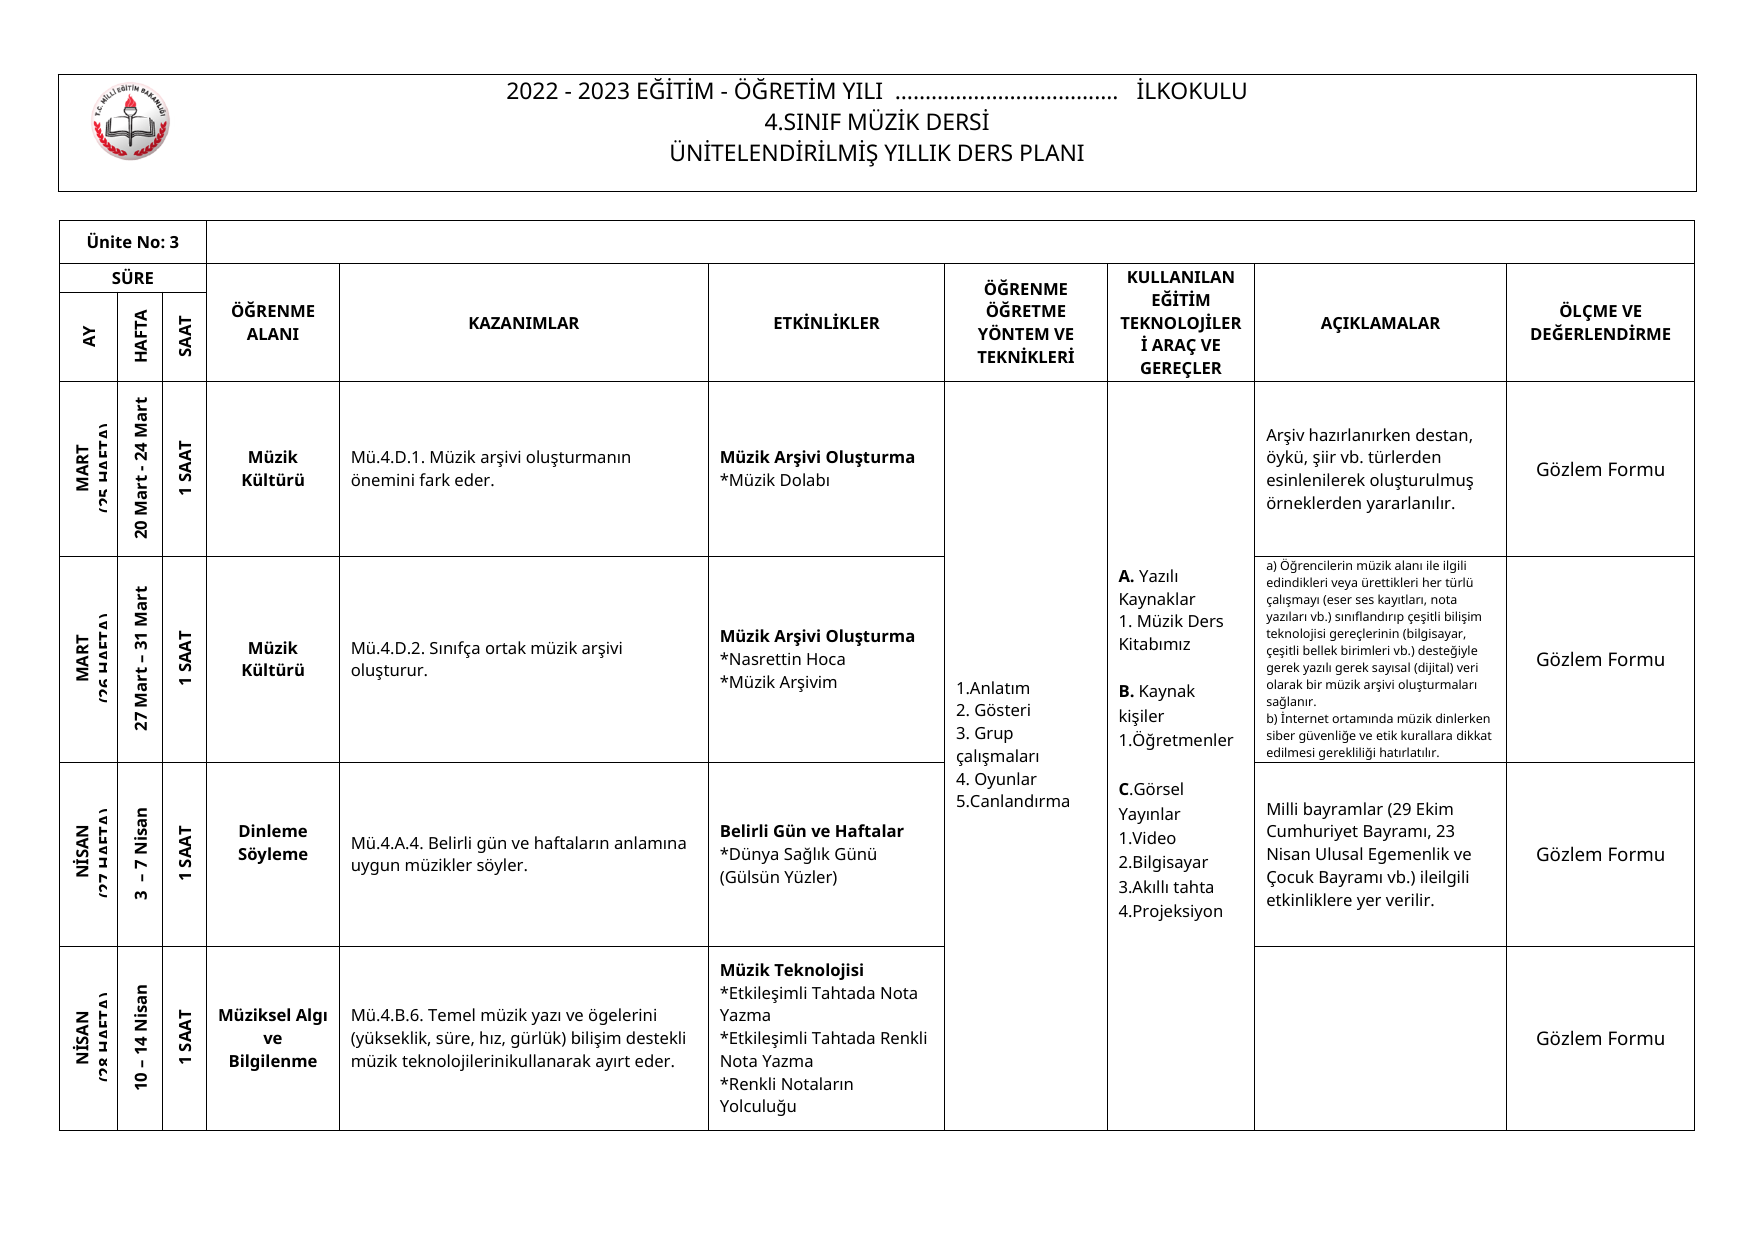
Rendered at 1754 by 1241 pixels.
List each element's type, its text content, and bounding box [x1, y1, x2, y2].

table_cell SÜRE [60, 264, 206, 292]
table_cell HAFTA [118, 293, 162, 381]
table_cell Gözlem Formu [1507, 763, 1694, 946]
table_cell MART (26.HAFTA) [60, 557, 117, 762]
table_cell Milli bayramlar (29 Ekim Cumhuriyet Bayramı, 23 Nisan Ulusal Egemenlik ve Çocuk Bayramı vb.) ileilgili etkinliklere yer verilir. [1255, 763, 1506, 946]
table_cell NİSAN (28.HAFTA) [60, 947, 117, 1130]
table_header Ünite No: 3 [60, 221, 206, 263]
table_cell Müzik Kültürü [207, 557, 339, 762]
table_cell Müziksel Algı ve Bilgilenme [207, 947, 339, 1130]
table_cell 10 – 14 Nisan [118, 947, 162, 1130]
table_cell SAAT [163, 293, 206, 381]
table_cell Mü.4.D.1. Müzik arşivi oluşturmanın önemini fark eder. [340, 382, 708, 556]
table_cell Mü.4.B.6. Temel müzik yazı ve ögelerini (yükseklik, süre, hız, gürlük) bilişim destekli müzik teknolojilerinikullanarak ayırt eder. [340, 947, 708, 1130]
table_cell Müzik Arşivi Oluşturma *Nasrettin Hoca *Müzik Arşivim [709, 557, 944, 762]
table_cell KAZANIMLAR [340, 264, 708, 381]
table_cell 1 SAAT [163, 382, 206, 556]
table_cell 1.Anlatım 2. Gösteri 3. Grup çalışmaları 4. Oyunlar 5.Canlandırma [945, 382, 1107, 1130]
table_cell 1 SAAT [163, 557, 206, 762]
table_cell ETKİNLİKLER [709, 264, 944, 381]
table_cell ÖĞRENME ALANI [207, 264, 339, 381]
table_cell Arşiv hazırlanırken destan, öykü, şiir vb. türlerden esinlenilerek oluşturulmuş örneklerden yararlanılır. [1255, 382, 1506, 556]
table_cell 3 – 7 Nisan [118, 763, 162, 946]
table_cell Gözlem Formu [1507, 382, 1694, 556]
table_cell A. Yazılı Kaynaklar 1. Müzik Ders Kitabımız B. Kaynak kişiler 1.Öğretmenler C.Görsel Yayınlar 1.Video 2.Bilgisayar 3.Akıllı tahta 4.Projeksiyon [1108, 382, 1254, 1130]
table_cell Gözlem Formu [1507, 947, 1694, 1130]
table_cell ÖLÇME VE DEĞERLENDİRME [1507, 264, 1694, 381]
table_cell AY [60, 293, 117, 381]
table_cell Müzik Teknolojisi *Etkileşimli Tahtada Nota Yazma *Etkileşimli Tahtada Renkli Nota Yazma *Renkli Notaların Yolculuğu [709, 947, 944, 1130]
table_cell a) Öğrencilerin müzik alanı ile ilgili edindikleri veya ürettikleri her türlü çalışmayı (eser ses kayıtları, nota yazıları vb.) sınıflandırıp çeşitli bilişim teknolojisi gereçlerinin (bilgisayar, çeşitli bellek birimleri vb.) desteğiyle gerek yazılı gerek sayısal (dijital) veri olarak bir müzik arşivi oluşturmaları sağlanır. b) İnternet ortamında müzik dinlerken siber güvenliğe ve etik kurallara dikkat edilmesi gerekliliği hatırlatılır. [1255, 557, 1506, 762]
table_cell 1 SAAT [163, 947, 206, 1130]
table_cell Müzik Arşivi Oluşturma *Müzik Dolabı [709, 382, 944, 556]
table_cell Mü.4.A.4. Belirli gün ve haftaların anlamına uygun müzikler söyler. [340, 763, 708, 946]
table_cell ÖĞRENME ÖĞRETME YÖNTEM VE TEKNİKLERİ [945, 264, 1107, 381]
table_cell Mü.4.D.2. Sınıfça ortak müzik arşivi oluşturur. [340, 557, 708, 762]
table_cell [1255, 947, 1506, 1130]
picture [85, 77, 175, 167]
table_cell MART (25.HAFTA) [60, 382, 117, 556]
table_header [207, 221, 1694, 263]
table_cell Dinleme Söyleme [207, 763, 339, 946]
table_cell Müzik Kültürü [207, 382, 339, 556]
table_cell 20 Mart - 24 Mart [118, 382, 162, 556]
table_cell 27 Mart – 31 Mart [118, 557, 162, 762]
table_cell Gözlem Formu [1507, 557, 1694, 762]
table_cell AÇIKLAMALAR [1255, 264, 1506, 381]
table_cell Belirli Gün ve Haftalar *Dünya Sağlık Günü (Gülsün Yüzler) [709, 763, 944, 946]
table_cell NİSAN (27.HAFTA) [60, 763, 117, 946]
table_cell KULLANILAN EĞİTİM TEKNOLOJİLERİ ARAÇ VE GEREÇLER [1108, 264, 1254, 381]
table_cell 1 SAAT [163, 763, 206, 946]
